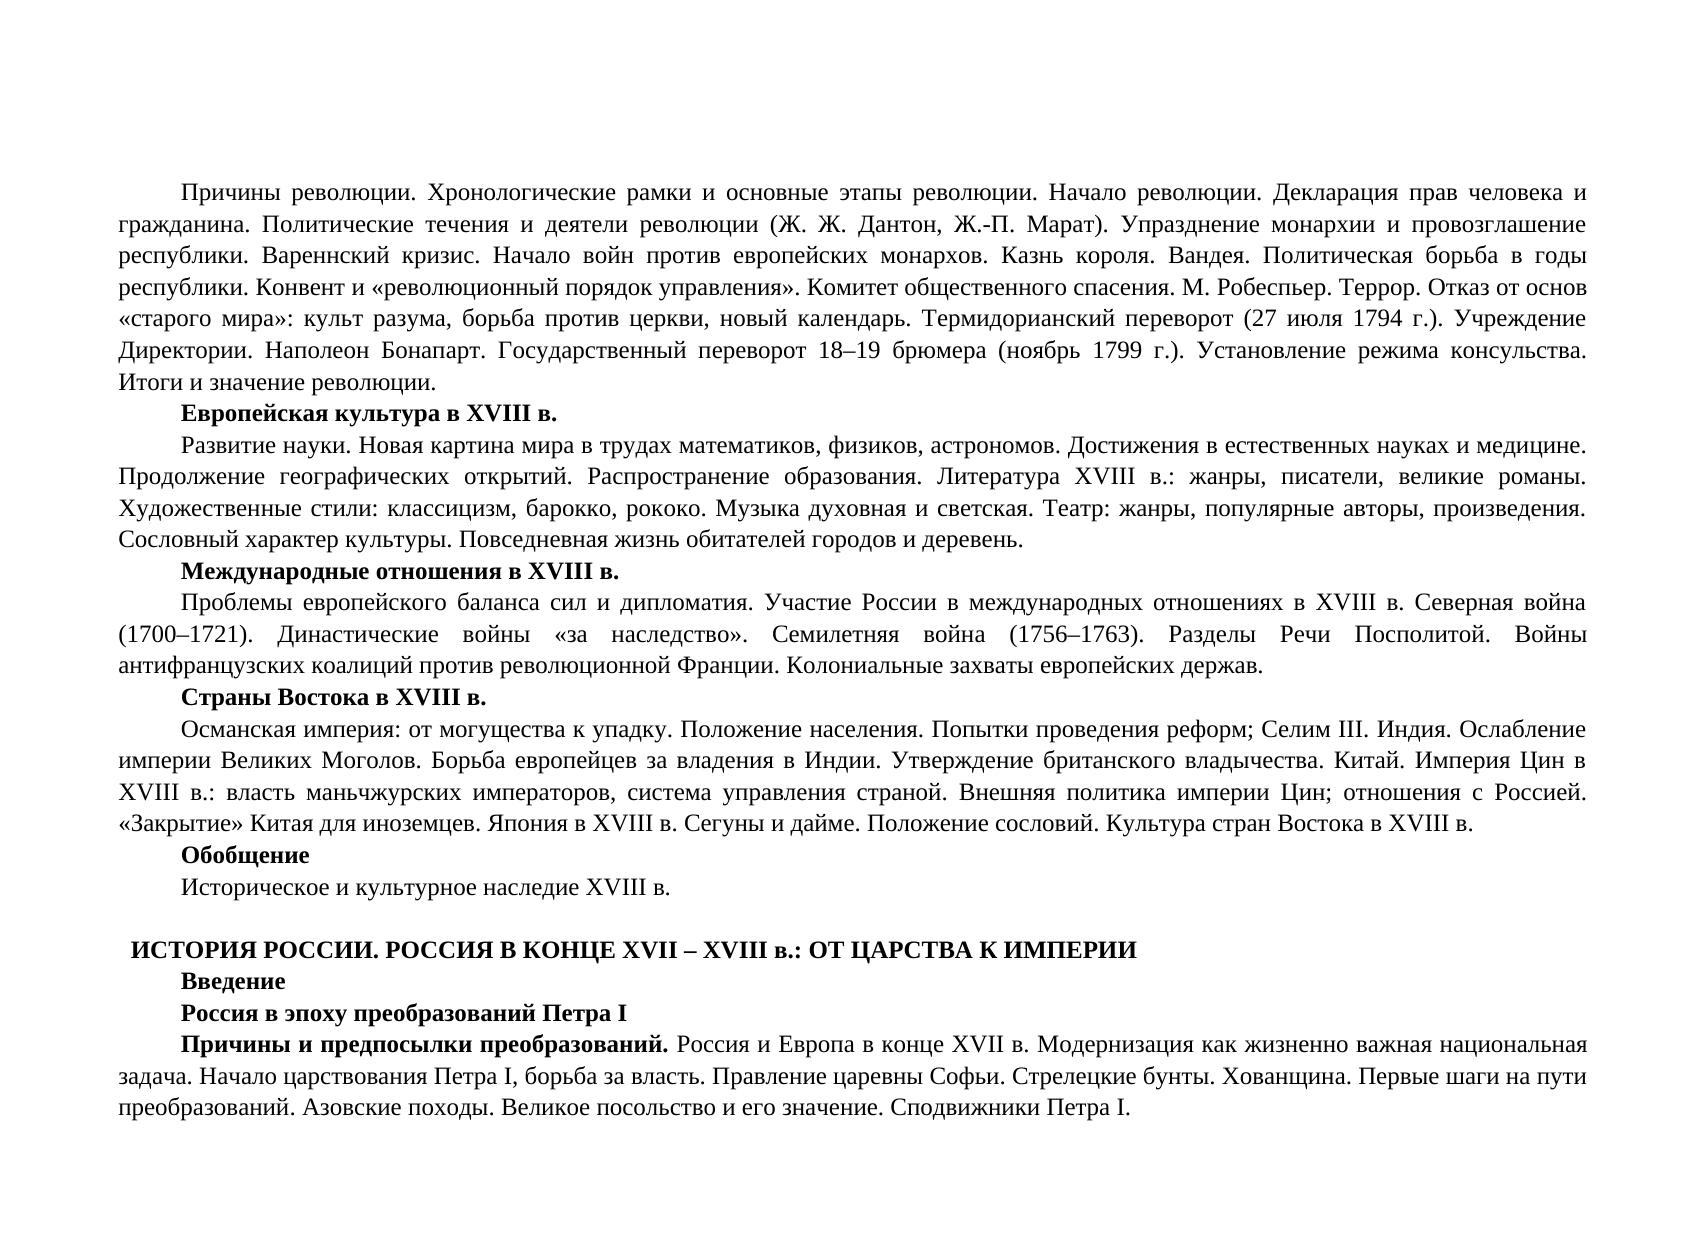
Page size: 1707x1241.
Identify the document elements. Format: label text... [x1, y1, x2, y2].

text Проблемы европейского баланса сил и дипломатия. Участие России в международных отношениях в XVIII в. Северная война (1700–1721). Династические войны «за наследство». Семилетняя война (1756–1763). Разделы Речи Посполитой. Войны антифранцузских коалиций против революционной Франции. Колониальные захваты европейских держав. [118, 587, 1588, 679]
text Введение [118, 966, 1588, 995]
text Европейская культура в XVIII в. [118, 398, 1588, 427]
text Международные отношения в XVIII в. [118, 556, 1588, 585]
text Историческое и культурное наследие XVIII в. [118, 872, 1588, 900]
text Страны Востока в XVIII в. [118, 682, 1588, 711]
text Россия в эпоху преобразований Петра I [118, 998, 1588, 1027]
text Причины революции. Хронологические рамки и основные этапы революции. Начало революции. Декларация прав человека и гражданина. Политические течения и деятели революции (Ж. Ж. Дантон, Ж.-П. Марат). Упразднение монархии и провозглашение республики. Вареннский кризис. Начало войн против европейских монархов. Казнь короля. Вандея. Политическая борьба в годы республики. Конвент и «революционный порядок управления». Комитет общественного спасения. М. Робеспьер. Террор. Отказ от основ «старого мира»: культ разума, борьба против церкви, новый календарь. Термидорианский переворот (27 июля 1794 г.). Учреждение Директории. Наполеон Бонапарт. Государственный переворот 18–19 брюмера (ноябрь 1799 г.). Установление режима консульства. Итоги и значение революции. [118, 177, 1588, 395]
text ИСТОРИЯ РОССИИ. РОССИЯ В КОНЦЕ XVII – XVIII в.: ОТ ЦАРСТВА К ИМПЕРИИ [131, 935, 1588, 963]
text Обобщение [118, 840, 1588, 869]
text Развитие науки. Новая картина мира в трудах математиков, физиков, астрономов. Достижения в естественных науках и медицине. Продолжение географических открытий. Распространение образования. Литература XVIII в.: жанры, писатели, великие романы. Художественные стили: классицизм, барокко, рококо. Музыка духовная и светская. Театр: жанры, популярные авторы, произведения. Сословный характер культуры. Повседневная жизнь обитателей городов и деревень. [118, 430, 1588, 553]
text Причины и предпосылки преобразований. Россия и Европа в конце XVII в. Модернизация как жизненно важная национальная задача. Начало царствования Петра I, борьба за власть. Правление царевны Софьи. Стрелецкие бунты. Хованщина. Первые шаги на пути преобразований. Азовские походы. Великое посольство и его значение. Сподвижники Петра I. [118, 1029, 1588, 1121]
text Османская империя: от могущества к упадку. Положение населения. Попытки проведения реформ; Селим III. Индия. Ослабление империи Великих Моголов. Борьба европейцев за владения в Индии. Утверждение британского владычества. Китай. Империя Цин в XVIII в.: власть маньчжурских императоров, система управления страной. Внешняя политика империи Цин; отношения с Россией. «Закрытие» Китая для иноземцев. Япония в XVIII в. Сегуны и дайме. Положение сословий. Культура стран Востока в XVIII в. [118, 714, 1588, 837]
